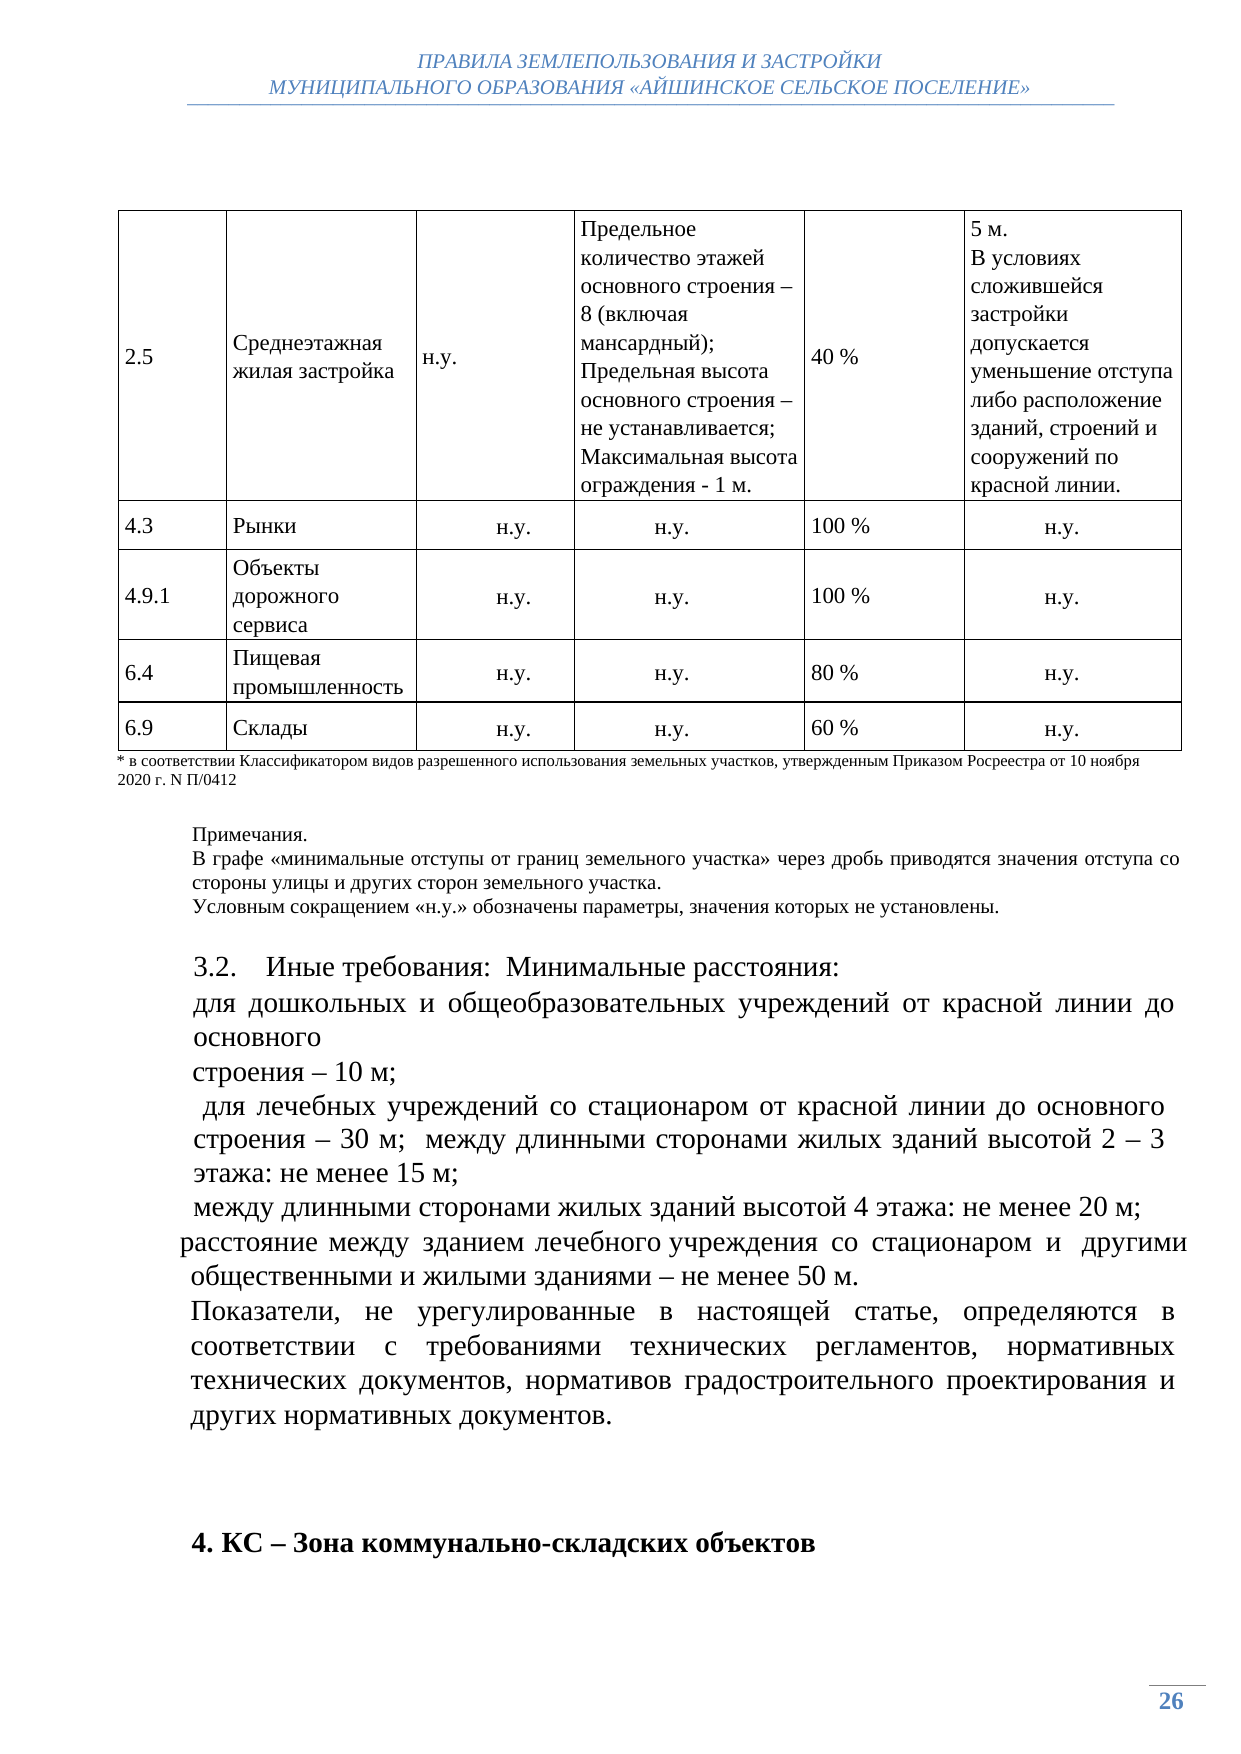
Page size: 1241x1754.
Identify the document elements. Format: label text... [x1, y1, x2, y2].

text общественными и жилыми зданиями – не менее 50 м. [116, 1258, 1176, 1292]
table_cell Предельное количество этажей основного строения – 8 (включая мансардный); Предельная высота основного строения – не устанавливается; Максимальная высота ограждения - 1 м. [575, 211, 804, 500]
table_cell 6.9 [119, 703, 226, 750]
table_cell н.у. [575, 703, 804, 750]
table_cell Рынки [227, 501, 416, 549]
table_cell 60 % [805, 703, 964, 750]
text * в соответствии Классификатором видов разрешенного использования земельных участков, утвержденным Приказом Росреестра от 10 ноября 2020 г. N П/0412 [116, 751, 1164, 789]
table_cell н.у. [417, 703, 574, 750]
table_cell н.у. [575, 501, 804, 549]
text В графе «минимальные отступы от границ земельного участка» через дробь приводятся значения отступа со стороны улицы и других сторон земельного участка. [192, 846, 1181, 894]
text 3.2. Иные требования: Минимальные расстояния: [193, 949, 1181, 982]
table_cell 100 % [805, 501, 964, 549]
subtitle 4. КС – Зона коммунально-складских объектов [191, 1525, 1176, 1558]
table_cell 4.9.1 [119, 550, 226, 639]
text Условным сокращением «н.у.» обозначены параметры, значения которых не установлены. [192, 894, 1181, 918]
table_cell 5 м. В условиях сложившейся застройки допускается уменьшение отступа либо расположение зданий, строений и сооружений по красной линии. [965, 211, 1181, 500]
table_cell н.у. [417, 501, 574, 549]
table_cell 6.4 [119, 640, 226, 701]
table_cell н.у. [965, 640, 1181, 701]
table_cell 100 % [805, 550, 964, 639]
table_cell Среднеэтажная жилая застройка [227, 211, 416, 500]
text Примечания. [118, 821, 1181, 846]
table_cell н.у. [417, 211, 574, 500]
table_cell н.у. [965, 501, 1181, 549]
table_cell Объекты дорожного сервиса [227, 550, 416, 639]
table_cell 4.3 [119, 501, 226, 549]
table_cell н.у. [965, 703, 1181, 750]
text расстояние между зданием лечебного учреждения со стационаром и другими [118, 1224, 1181, 1257]
text строения – 10 м; [118, 1054, 1167, 1088]
table_cell Склады [227, 703, 416, 750]
text для лечебных учреждений со стационаром от красной линии до основного строения – 30 м; между длинными сторонами жилых зданий высотой 2 – 3 этажа: не менее 15 м; [192, 1088, 1167, 1189]
table_cell н.у. [417, 550, 574, 639]
table_cell 80 % [805, 640, 964, 701]
table_cell н.у. [575, 550, 804, 639]
table_cell н.у. [417, 640, 574, 701]
table_cell 2.5 [119, 211, 226, 500]
text Показатели, не урегулированные в настоящей статье, определяются в соответствии с требованиями технических регламентов, нормативных технических документов, нормативов градостроительного проектирования и других нормативных документов. [190, 1293, 1176, 1430]
table_cell н.у. [965, 550, 1181, 639]
table_cell 40 % [805, 211, 964, 500]
table_cell Пищевая промышленность [227, 640, 416, 701]
text между длинными сторонами жилых зданий высотой 4 этажа: не менее 20 м; [193, 1189, 1176, 1222]
table_cell н.у. [575, 640, 804, 701]
text для дошкольных и общеобразовательных учреждений от красной линии до основного [193, 985, 1176, 1053]
